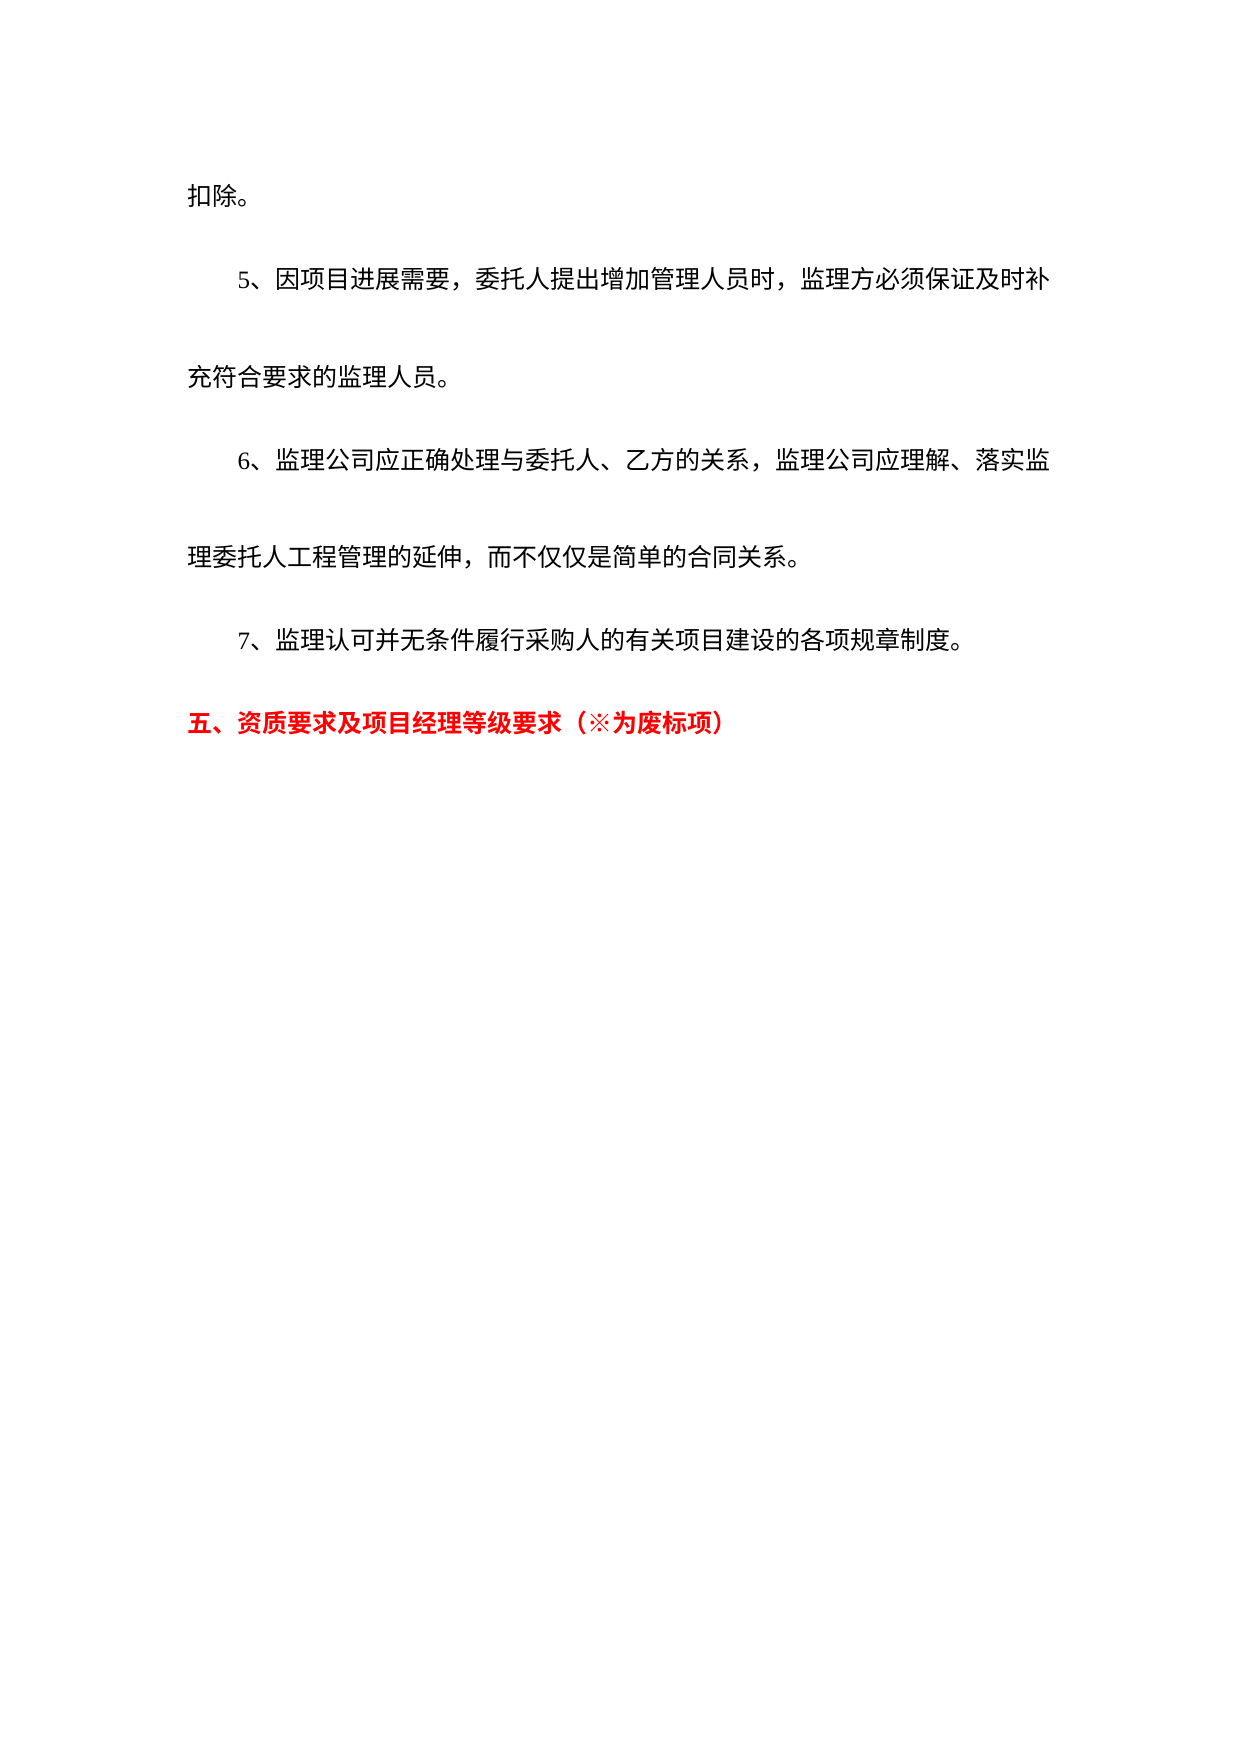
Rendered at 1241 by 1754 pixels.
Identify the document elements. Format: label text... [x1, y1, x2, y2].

list 因项目进展需要，委托人提出增加管理人员时，监理方必须保证及时补充符合要求的监理人员。 [187, 245, 1053, 408]
list 监理公司应正确处理与委托人、乙方的关系，监理公司应理解、落实监理委托人工程管理的延伸，而不仅仅是简单的合同关系。 [187, 426, 1053, 588]
list 资质要求及项目经理等级要求（※为废标项） [187, 689, 1053, 754]
list 监理认可并无条件履行采购人的有关项目建设的各项规章制度。 [187, 606, 1053, 671]
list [187, 162, 1053, 227]
